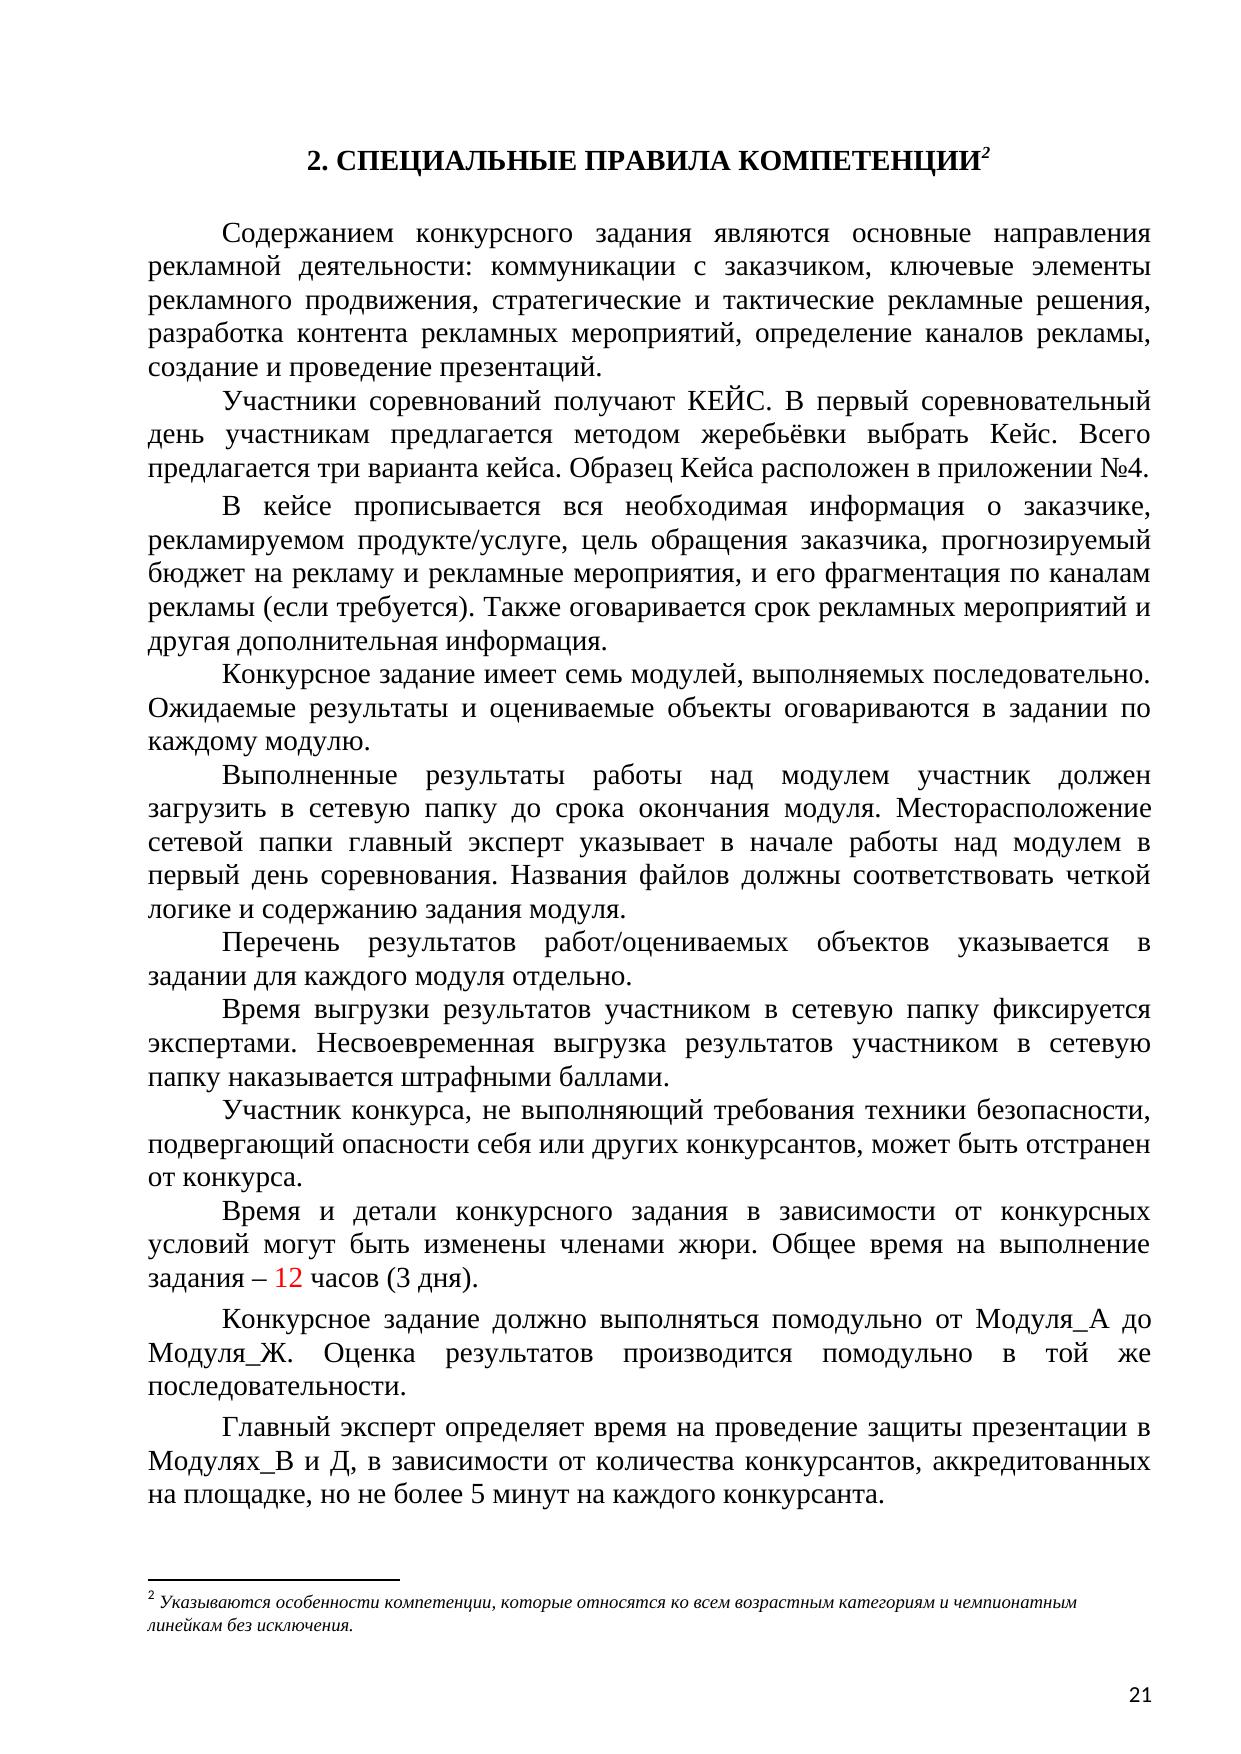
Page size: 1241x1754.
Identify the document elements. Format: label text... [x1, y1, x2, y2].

text В кейсе прописывается вся необходимая информация о заказчике, рекламируемом продукте/услуге, цель обращения заказчика, прогнозируемый бюджет на рекламу и рекламные мероприятия, и его фрагментация по каналам рекламы (если требуется). Также оговаривается срок рекламных мероприятий и другая дополнительная информация. [148, 488, 1152, 656]
text Время выгрузки результатов участником в сетевую папку фиксируется экспертами. Несвоевременная выгрузка результатов участником в сетевую папку наказывается штрафными баллами. [148, 992, 1152, 1092]
text Участники соревнований получают КЕЙС. В первый соревновательный день участникам предлагается методом жеребьёвки выбрать Кейс. Всего предлагается три варианта кейса. Образец Кейса расположен в приложении №4. [148, 383, 1152, 483]
text Выполненные результаты работы над модулем участник должен загрузить в сетевую папку до срока окончания модуля. Месторасположение сетевой папки главный эксперт указывает в начале работы над модулем в первый день соревнования. Названия файлов должны соответствовать четкой логике и содержанию задания модуля. [148, 757, 1152, 924]
text Время и детали конкурсного задания в зависимости от конкурсных условий могут быть изменены членами жюри. Общее время на выполнение задания – 12 часов (3 дня). [148, 1193, 1152, 1293]
text Главный эксперт определяет время на проведение защиты презентации в Модулях_В и Д, в зависимости от количества конкурсантов, аккредитованных на площадке, но не более 5 минут на каждого конкурсанта. [148, 1409, 1152, 1510]
text Содержанием конкурсного задания являются основные направления рекламной деятельности: коммуникации с заказчиком, ключевые элементы рекламного продвижения, стратегические и тактические рекламные решения, разработка контента рекламных мероприятий, определение каналов рекламы, создание и проведение презентаций. [148, 215, 1152, 383]
text Конкурсное задание должно выполняться помодульно от Модуля_А до Модуля_Ж. Оценка результатов производится помодульно в той же последовательности. [148, 1301, 1152, 1402]
text Перечень результатов работ/оцениваемых объектов указывается в задании для каждого модуля отдельно. [148, 924, 1152, 992]
text 2. СПЕЦИАЛЬНЫЕ ПРАВИЛА КОМПЕТЕНЦИИ [148, 143, 1152, 177]
text Участник конкурса, не выполняющий требования техники безопасности, подвергающий опасности себя или других конкурсантов, может быть отстранен от конкурса. [148, 1092, 1152, 1193]
text Конкурсное задание имеет семь модулей, выполняемых последовательно. Ожидаемые результаты и оцениваемые объекты оговариваются в задании по каждому модулю. [148, 656, 1152, 757]
